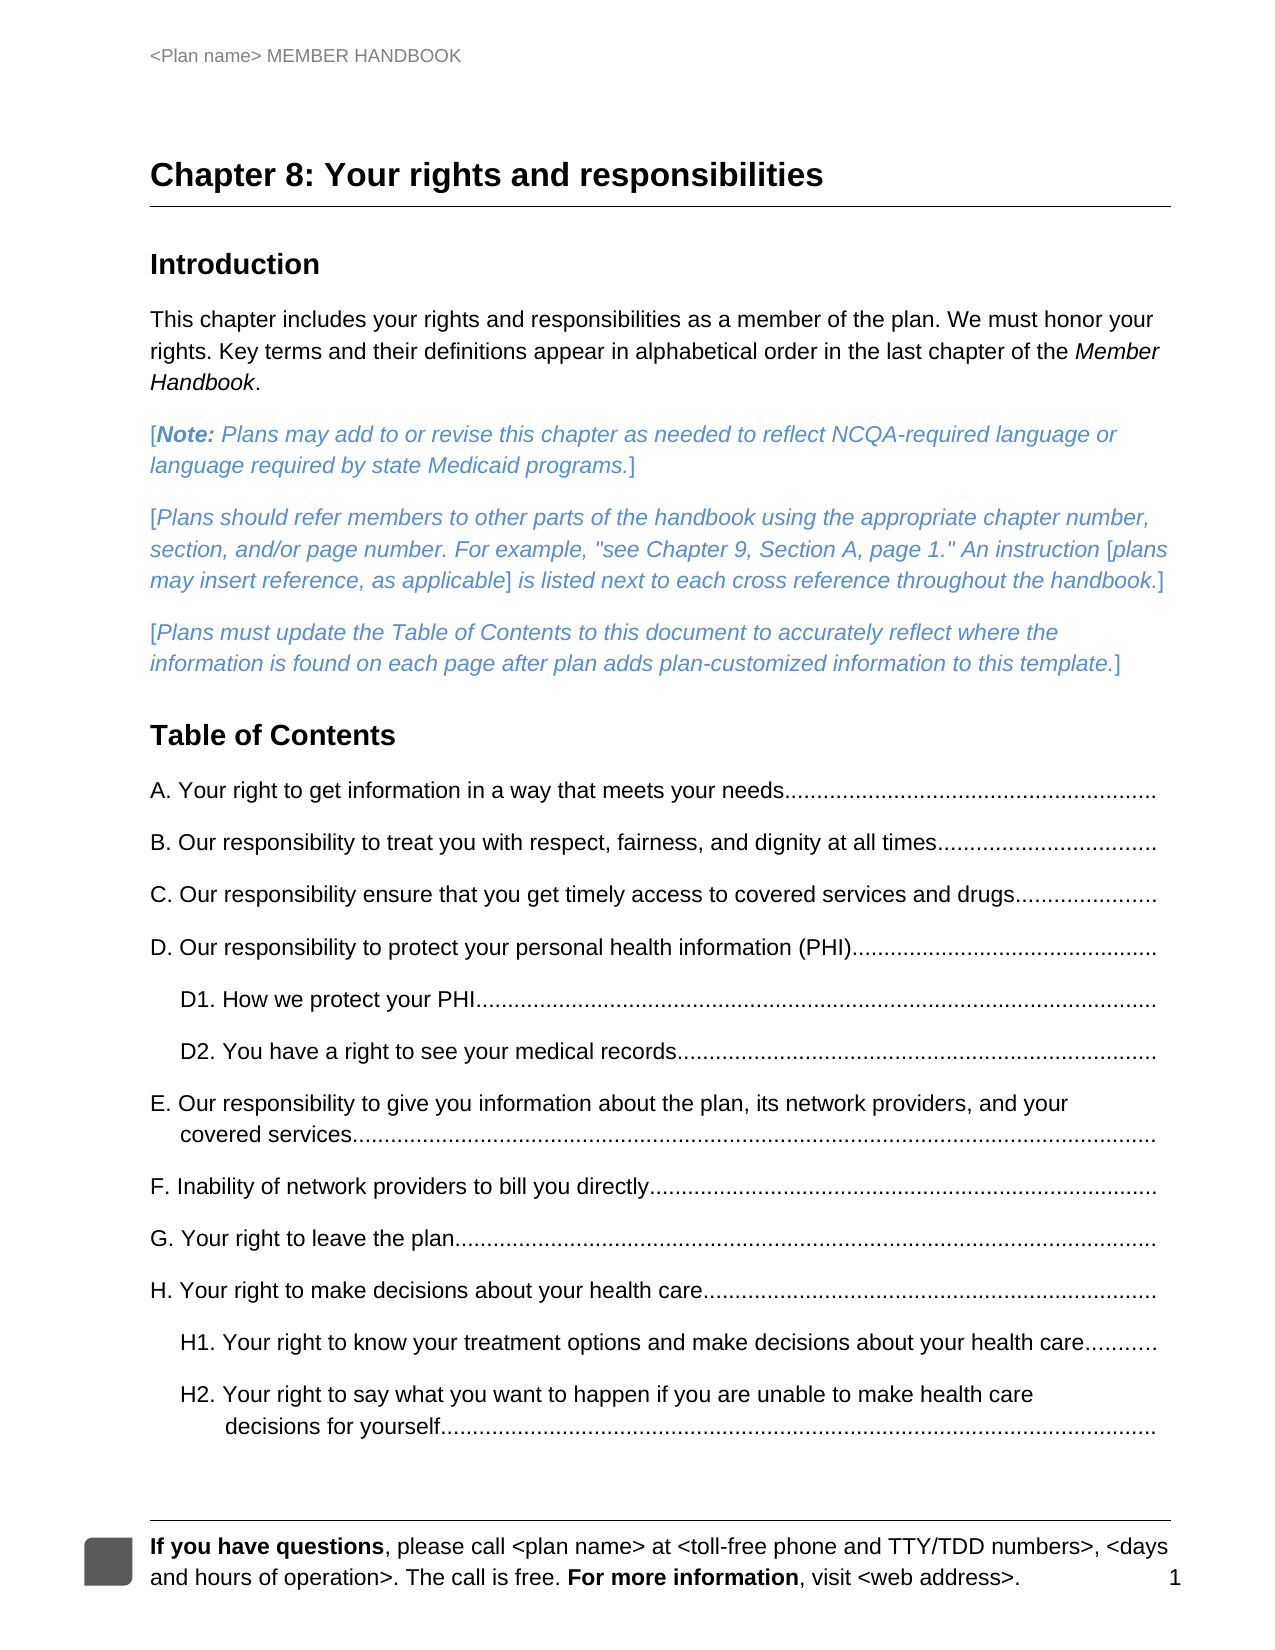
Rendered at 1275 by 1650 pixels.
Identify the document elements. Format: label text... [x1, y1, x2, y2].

text [Plans must update the Table of Contents to this document to accurately reflect where the information is found on each page after plan adds plan-customized information to this template.] [150, 615, 1171, 678]
text Introduction [150, 244, 1171, 282]
text [Note: Plans may add to or revise this chapter as needed to reflect NCQA-required language or language required by state Medicaid programs.] [150, 417, 1171, 480]
text This chapter includes your rights and responsibilities as a member of the plan. We must honor your rights. Key terms and their definitions appear in alphabetical order in the last chapter of the Member Handbook. [150, 303, 1171, 397]
text [Plans should refer members to other parts of the handbook using the appropriate chapter number, section, and/or page number. For example, "see Chapter 9, Section A, page 1." An instruction [plans may insert reference, as applicable] is listed next to each cross reference throughout the handbook.] [150, 501, 1171, 594]
text Chapter 8: Your rights and responsibilities [150, 156, 1171, 206]
